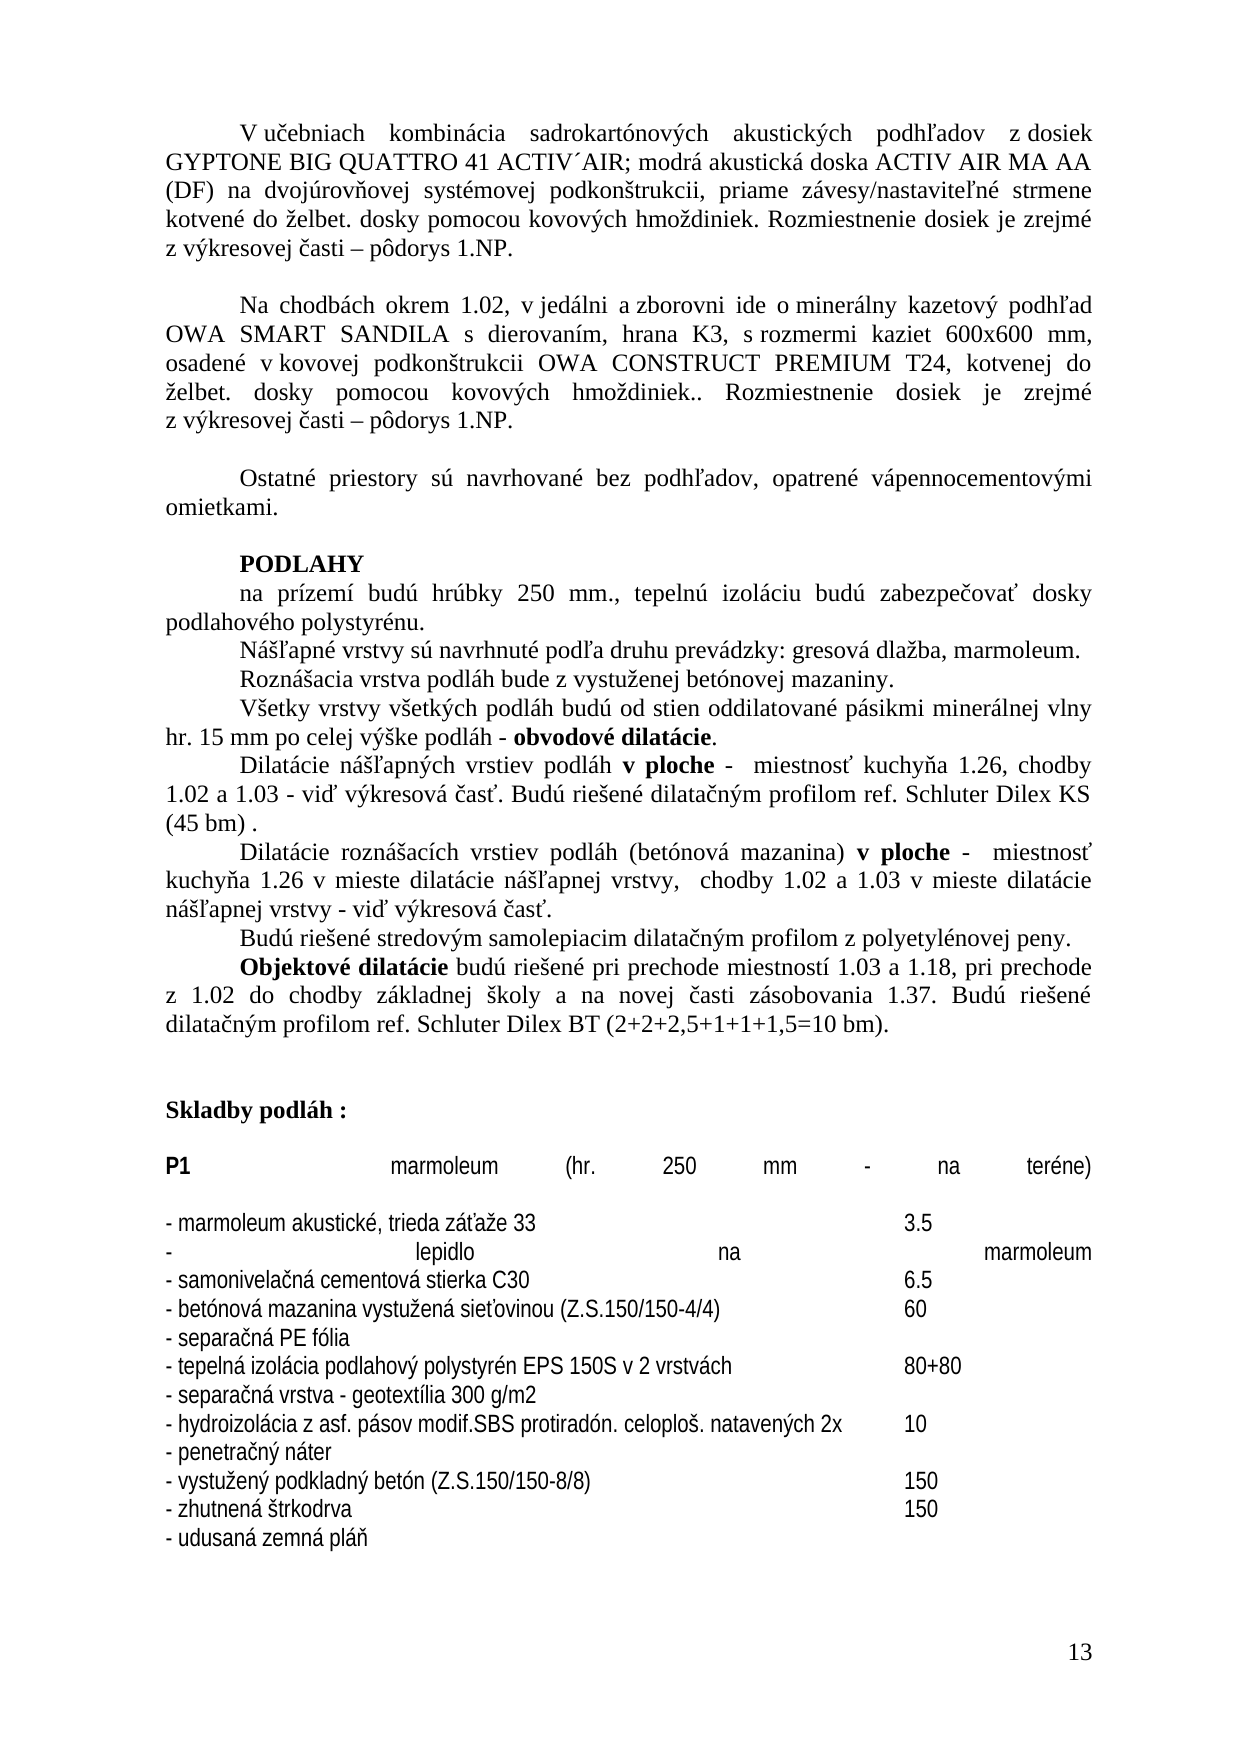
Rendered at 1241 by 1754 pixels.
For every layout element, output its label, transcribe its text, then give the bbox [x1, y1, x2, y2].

text Roznášacia vrstva podláh bude z vystuženej betónovej mazaniny. [165, 664, 1092, 693]
text PODLAHY [165, 549, 1092, 578]
text Objektové dilatácie budú riešené pri prechode miestností 1.03 a 1.18, pri prechode z 1.02 do chodby základnej školy a na novej časti zásobovania 1.37. Budú riešené dilatačným profilom ref. Schluter Dilex BT (2+2+2,5+1+1+1,5=10 bm). [165, 952, 1092, 1038]
text Budú riešené stredovým samolepiacim dilatačným profilom z polyetylénovej peny. [165, 923, 1092, 952]
text V učebniach kombinácia sadrokartónových akustických podhľadov z dosiek GYPTONE BIG QUATTRO 41 ACTIV´AIR; modrá akustická doska ACTIV AIR MA AA (DF) na dvojúrovňovej systémovej podkonštrukcii, priame závesy/nastaviteľné strmene kotvené do želbet. dosky pomocou kovových hmoždiniek. Rozmiestnenie dosiek je zrejmé z výkresovej časti – pôdorys 1.NP. [165, 118, 1092, 262]
text Nášľapné vrstvy sú navrhnuté podľa druhu prevádzky: gresová dlažba, marmoleum. [165, 636, 1092, 664]
text Skladby podláh : [165, 1096, 1092, 1124]
text P1 marmoleum (hr. 250 mm - na teréne) - marmoleum akustické, trieda záťaže 33 3.5 - lepidlo na marmoleum - samonivelačná cementová stierka C30 6.5 - betónová mazanina vystužená sieťovinou (Z.S.150/150-4/4) 60 - separačná PE fólia - tepelná izolácia podlahový polystyrén EPS 150S v 2 vrstvách 80+80 - separačná vrstva - geotextília 300 g/m2 - hydroizolácia z asf. pásov modif.SBS protiradón. celoploš. natavených 2x 10 - penetračný náter - vystužený podkladný betón (Z.S.150/150-8/8) 150 - zhutnená štrkodrva 150 - udusaná zemná pláň [165, 1151, 1092, 1581]
text Ostatné priestory sú navrhované bez podhľadov, opatrené vápennocementovými omietkami. [165, 463, 1092, 521]
text Na chodbách okrem 1.02, v jedálni a zborovni ide o minerálny kazetový podhľad OWA SMART SANDILA s dierovaním, hrana K3, s rozmermi kaziet 600x600 mm, osadené v kovovej podkonštrukcii OWA CONSTRUCT PREMIUM T24, kotvenej do želbet. dosky pomocou kovových hmoždiniek.. Rozmiestnenie dosiek je zrejmé z výkresovej časti – pôdorys 1.NP. [165, 291, 1092, 434]
text Dilatácie nášľapných vrstiev podláh v ploche - miestnosť kuchyňa 1.26, chodby 1.02 a 1.03 - viď výkresová časť. Budú riešené dilatačným profilom ref. Schluter Dilex KS (45 bm) . [165, 751, 1092, 837]
text Dilatácie roznášacích vrstiev podláh (betónová mazanina) v ploche - miestnosť kuchyňa 1.26 v mieste dilatácie nášľapnej vrstvy, chodby 1.02 a 1.03 v mieste dilatácie nášľapnej vrstvy - viď výkresová časť. [165, 837, 1092, 923]
text na prízemí budú hrúbky 250 mm., tepelnú izoláciu budú zabezpečovať dosky podlahového polystyrénu. [165, 578, 1092, 636]
text Všetky vrstvy všetkých podláh budú od stien oddilatované pásikmi minerálnej vlny hr. 15 mm po celej výške podláh - obvodové dilatácie. [165, 693, 1092, 751]
